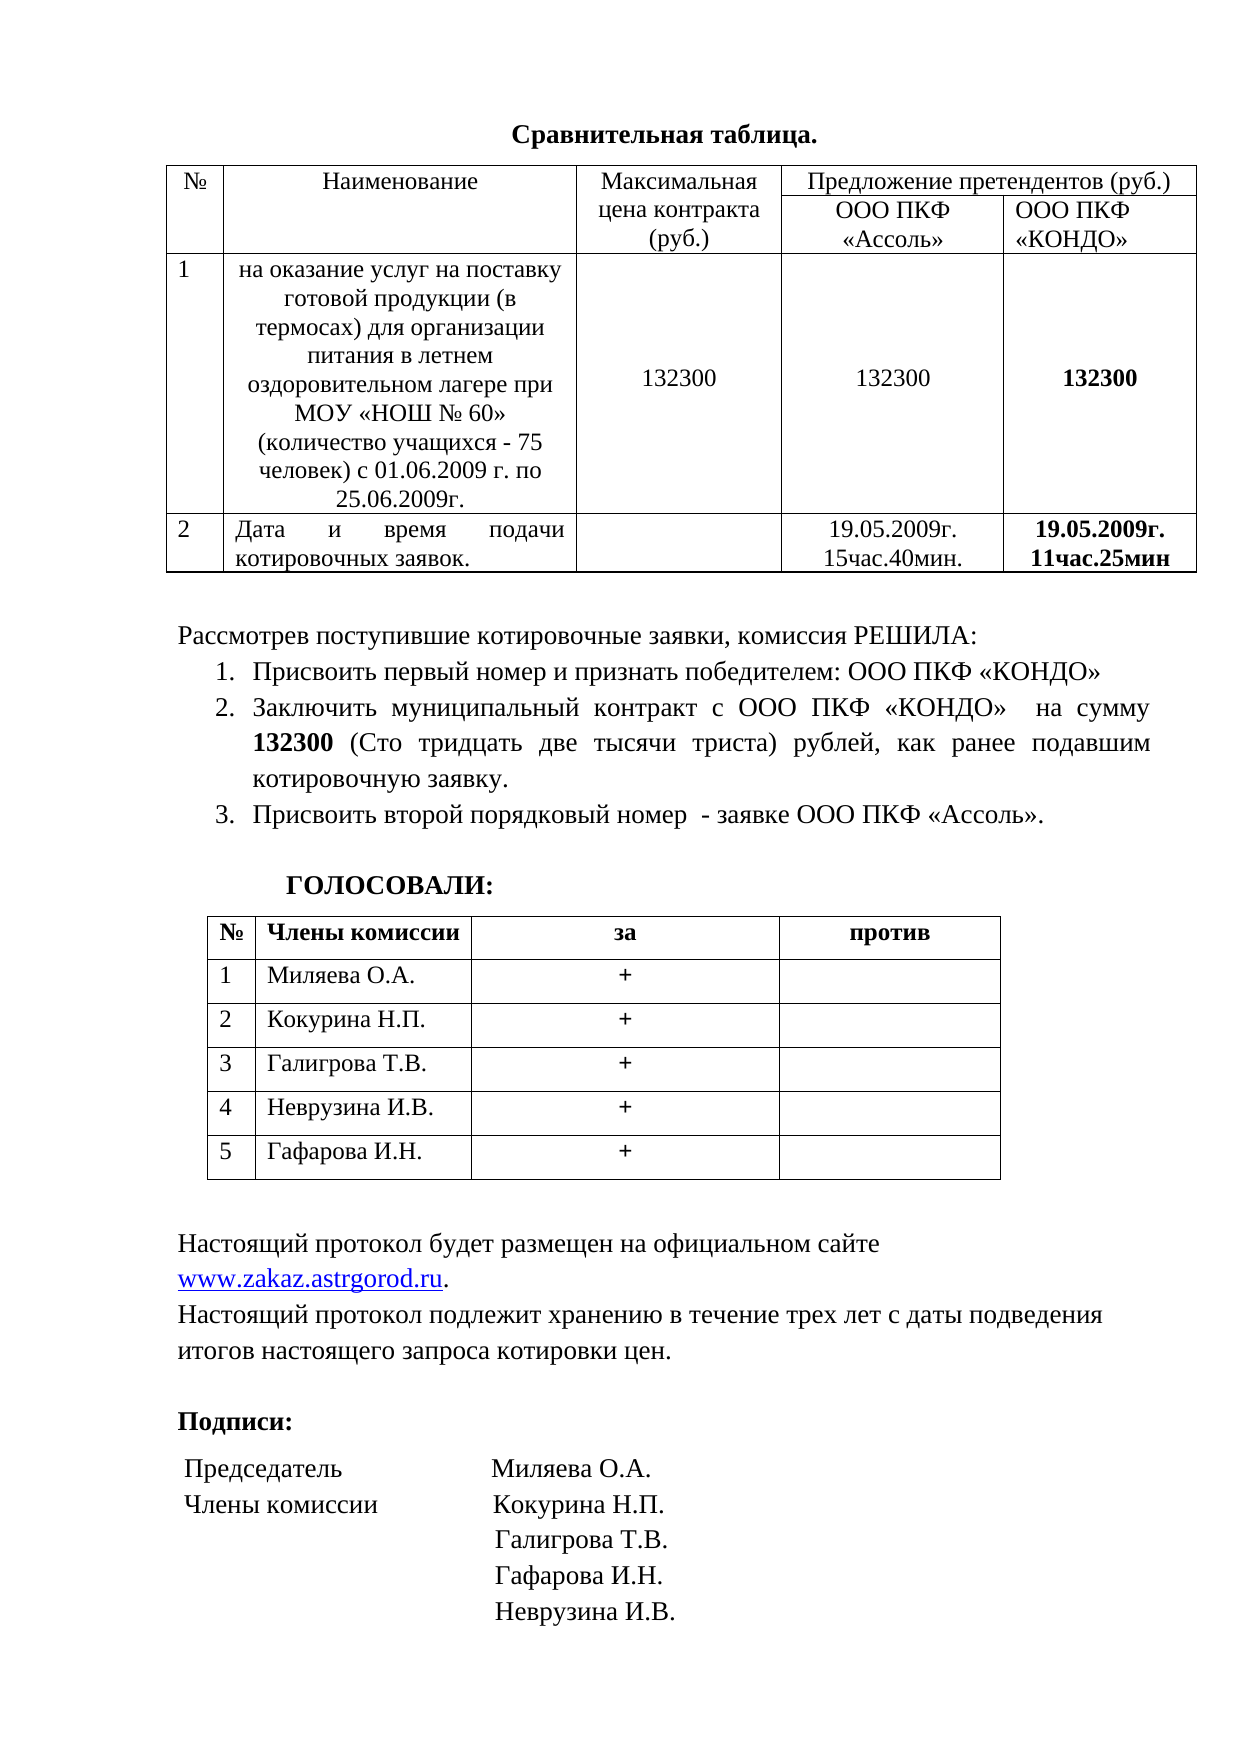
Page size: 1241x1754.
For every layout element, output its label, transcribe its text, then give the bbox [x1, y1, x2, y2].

table_cell [780, 1004, 1000, 1047]
table_cell 2 [208, 1004, 255, 1047]
table_cell [577, 514, 781, 571]
table_cell 1 [167, 254, 223, 513]
table_cell 4 [208, 1092, 255, 1135]
table_cell ООО ПКФ «Ассоль» [782, 196, 1003, 253]
table_cell [780, 1092, 1000, 1135]
table_header Предложение претендентов (руб.) [782, 166, 1196, 194]
table_header № [208, 917, 255, 959]
list Присвоить второй порядковый номер - заявке ООО ПКФ «Ассоль». [215, 798, 1152, 829]
table_cell 132300 [782, 254, 1003, 513]
text Неврузина И.В. [177, 1595, 1152, 1626]
table_cell 3 [208, 1048, 255, 1091]
text Подписи: [177, 1406, 1152, 1437]
text Рассмотрев поступившие котировочные заявки, комиссия РЕШИЛА: [177, 619, 1152, 650]
text ГОЛОСОВАЛИ: [252, 869, 1152, 900]
table_cell 19.05.2009г. 15час.40мин. [782, 514, 1003, 571]
table_header № [167, 166, 223, 253]
table_cell Кокурина Н.П. [256, 1004, 471, 1047]
table_cell Гафарова И.Н. [256, 1136, 471, 1179]
table_cell + [472, 1048, 779, 1091]
list Присвоить первый номер и признать победителем: ООО ПКФ «КОНДО» [215, 655, 1152, 686]
text Галигрова Т.В. [177, 1524, 1152, 1555]
table_cell + [472, 960, 779, 1003]
table_cell 19.05.2009г. 11час.25мин [1004, 514, 1196, 571]
table_cell + [472, 1136, 779, 1179]
table_cell [780, 1048, 1000, 1091]
table_header против [780, 917, 1000, 959]
table_cell 132300 [577, 254, 781, 513]
table_cell на оказание услуг на поставку готовой продукции (в термосах) для организации питания в летнем оздоровительном лагере при МОУ «НОШ № 60» (количество учащихся - 75 человек) с 01.06.2009 г. по 25.06.2009г. [224, 254, 576, 513]
table_header за [472, 917, 779, 959]
table_header Наименование [224, 166, 576, 253]
text Члены комиссии Кокурина Н.П. [177, 1488, 1152, 1519]
table_cell 1 [208, 960, 255, 1003]
text Настоящий протокол подлежит хранению в течение трех лет с даты подведения итогов настоящего запроса котировки цен. [177, 1298, 1152, 1365]
table_cell ООО ПКФ «КОНДО» [1004, 196, 1196, 253]
table_cell [780, 1136, 1000, 1179]
table_cell [780, 960, 1000, 1003]
table_header Максимальная цена контракта (руб.) [577, 166, 781, 253]
text Председатель Миляева О.А. [177, 1452, 1152, 1483]
text Настоящий протокол будет размещен на официальном сайте www.zakaz.astrgorod.ru. [177, 1227, 1152, 1294]
table_cell 132300 [1004, 254, 1196, 513]
table_cell + [472, 1004, 779, 1047]
table_cell Дата и время подачи котировочных заявок. [224, 514, 576, 571]
text Гафарова И.Н. [177, 1559, 1152, 1591]
table_cell 2 [167, 514, 223, 571]
table_cell Неврузина И.В. [256, 1092, 471, 1135]
table_cell 5 [208, 1136, 255, 1179]
table_cell + [472, 1092, 779, 1135]
table_header Члены комиссии [256, 917, 471, 959]
table_cell Галигрова Т.В. [256, 1048, 471, 1091]
list Заключить муниципальный контракт с ООО ПКФ «КОНДО» на сумму 132300 (Сто тридцать две тысячи триста) рублей, как ранее подавшим котировочную заявку. [215, 691, 1152, 793]
text Сравнительная таблица. [177, 118, 1152, 149]
table_cell Миляева О.А. [256, 960, 471, 1003]
